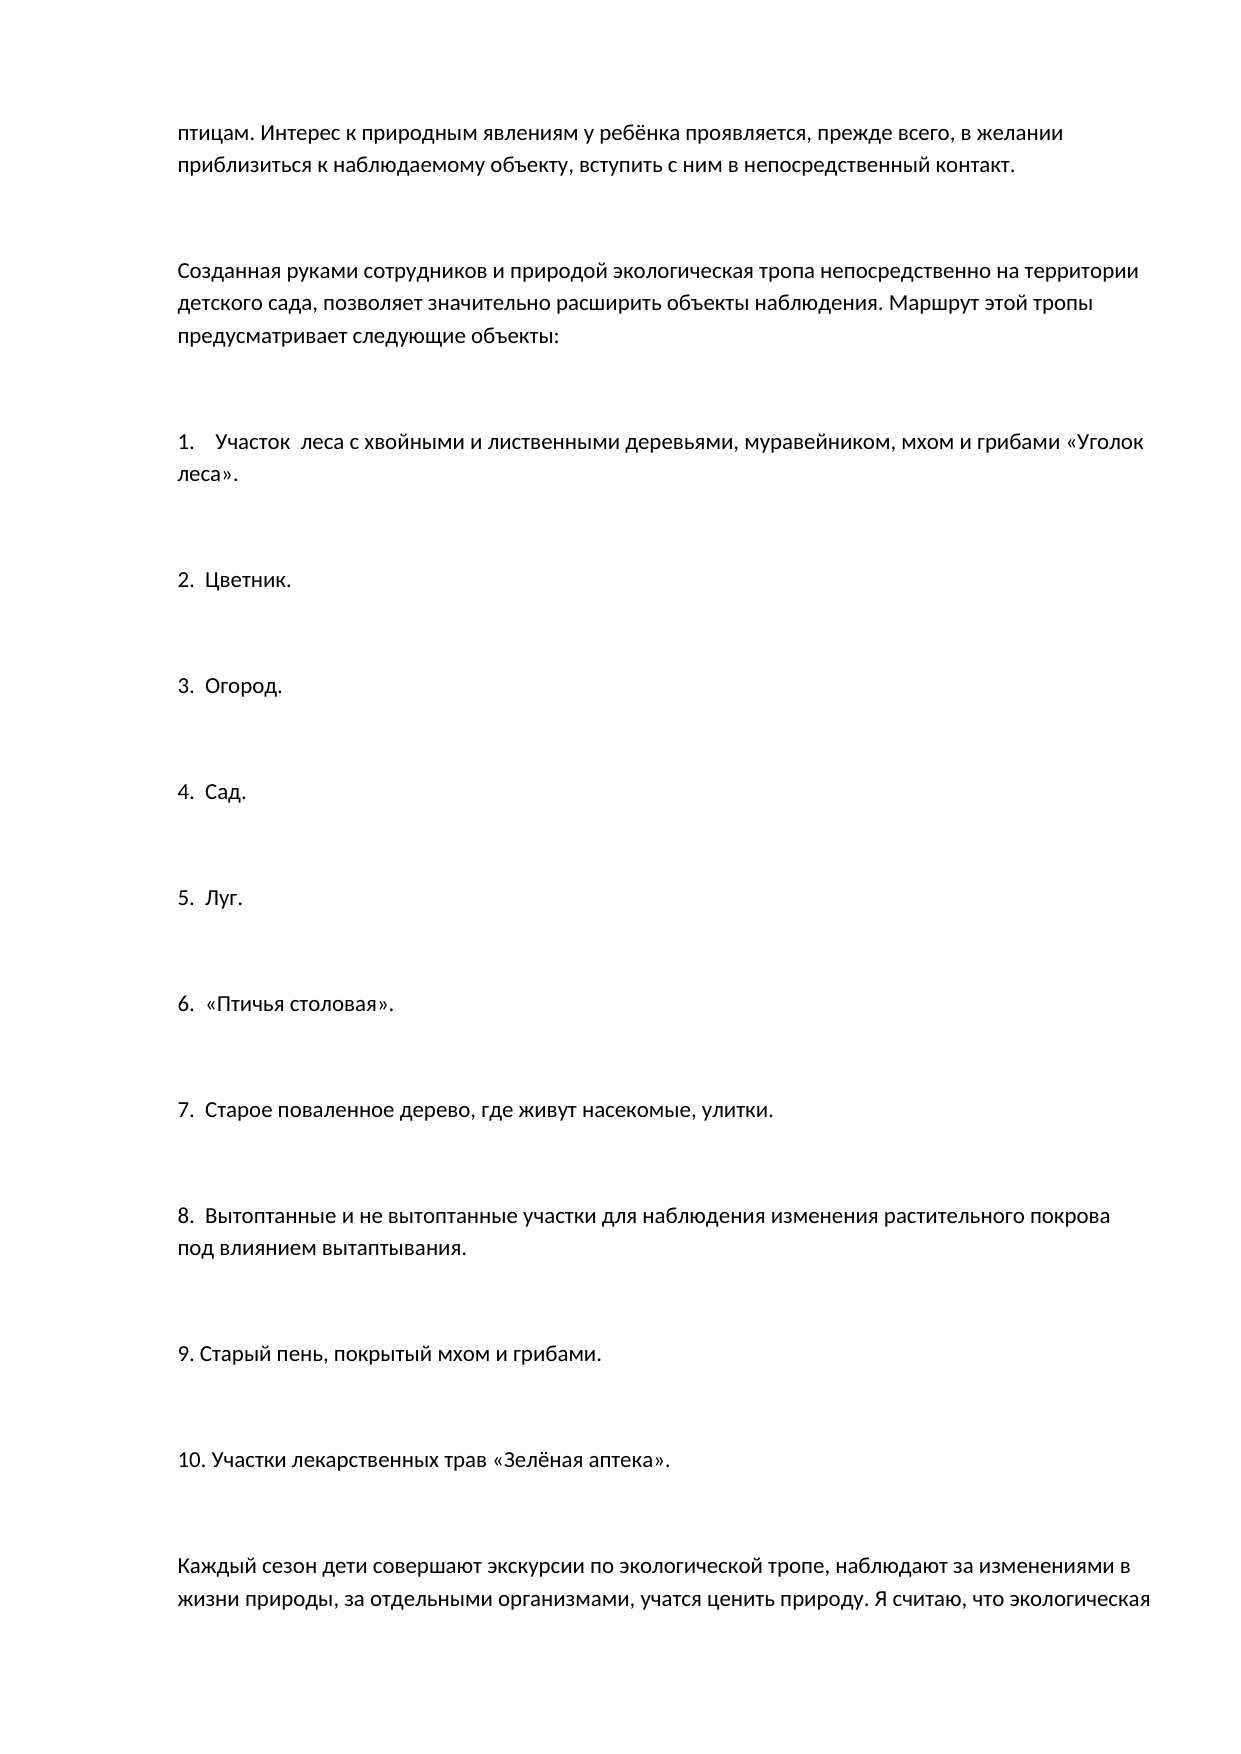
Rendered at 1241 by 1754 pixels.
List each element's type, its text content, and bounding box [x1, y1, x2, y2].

text 1. Участок леса с хвойными и лиственными деревьями, муравейником, мхом и грибами «Уголок леса». [177, 427, 1152, 487]
text 6. «Птичья столовая». [177, 989, 1152, 1017]
text Созданная руками сотрудников и природой экологическая тропа непосредственно на территории детского сада, позволяет значительно расширить объекты наблюдения. Маршрут этой тропы предусматривает следующие объекты: [177, 256, 1152, 349]
text 2. Цветник. [177, 565, 1152, 593]
text 8. Вытоптанные и не вытоптанные участки для наблюдения изменения растительного покрова под влиянием вытаптывания. [177, 1201, 1152, 1261]
text 3. Огород. [177, 671, 1152, 699]
text 10. Участки лекарственных трав «Зелёная аптека». [177, 1446, 1152, 1473]
text 7. Старое поваленное дерево, где живут насекомые, улитки. [177, 1095, 1152, 1123]
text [177, 1552, 1152, 1612]
text 4. Сад. [177, 777, 1152, 805]
text 9. Старый пень, покрытый мхом и грибами. [177, 1339, 1152, 1367]
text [177, 118, 1152, 178]
text 5. Луг. [177, 883, 1152, 911]
